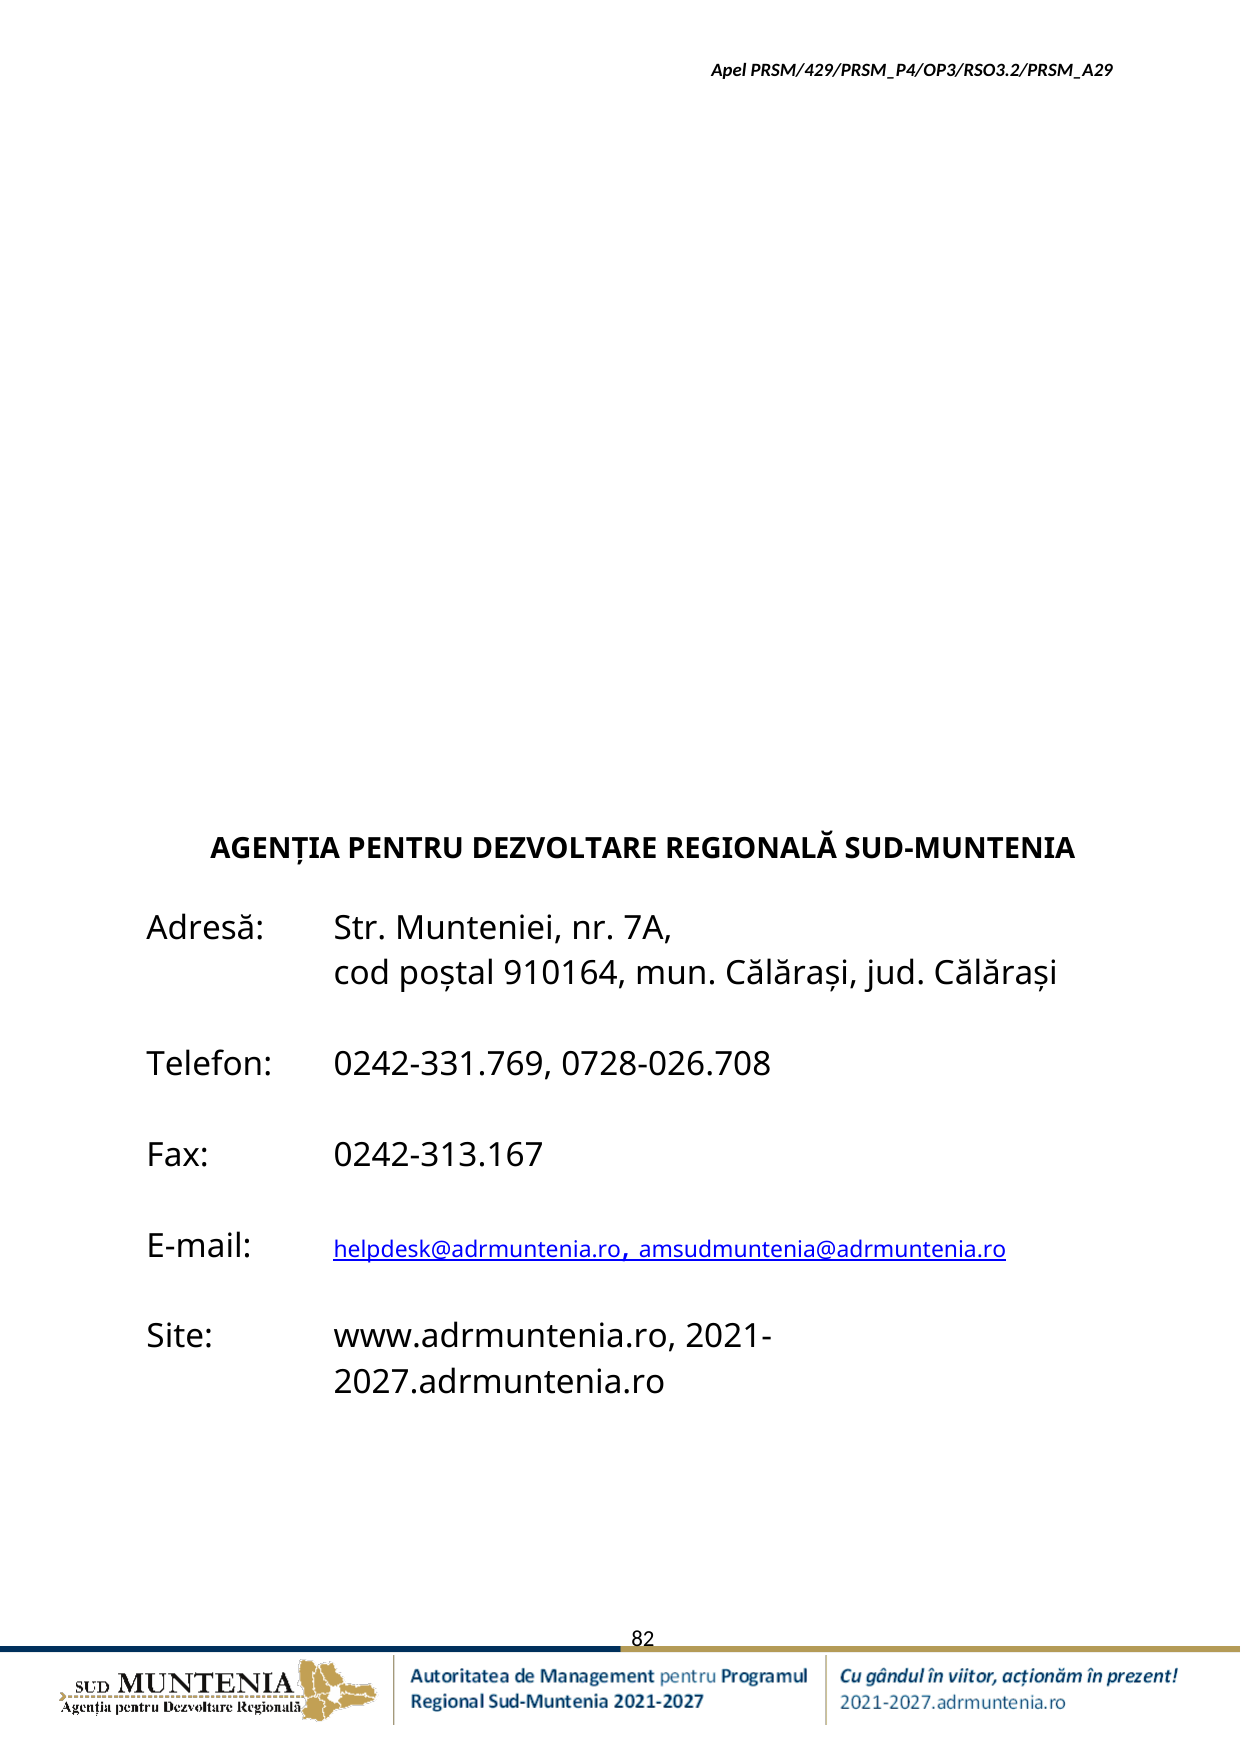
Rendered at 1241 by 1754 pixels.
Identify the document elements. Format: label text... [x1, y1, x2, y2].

table_cell E-mail: [135, 1221, 322, 1312]
table_cell Fax: [135, 1131, 322, 1221]
table_cell 0242-331.769, 0728-026.708 [322, 1040, 1115, 1131]
table_header Str. Munteniei, nr. 7A, cod poștal 910164, mun. Călărași, jud. Călărași [322, 904, 1115, 1040]
table_header Adresă: [135, 904, 322, 1040]
text AGENȚIA PENTRU DEZVOLTARE REGIONALĂ SUD-MUNTENIA [135, 827, 1150, 867]
table_cell Telefon: [135, 1040, 322, 1131]
picture [0, 1646, 1241, 1726]
table_cell Site: [135, 1312, 322, 1448]
table_cell helpdesk@adrmuntenia.ro, amsudmuntenia@adrmuntenia.ro [322, 1221, 1115, 1312]
table_cell 0242-313.167 [322, 1131, 1115, 1221]
table_cell www.adrmuntenia.ro, 2021-2027.adrmuntenia.ro [322, 1312, 1115, 1448]
